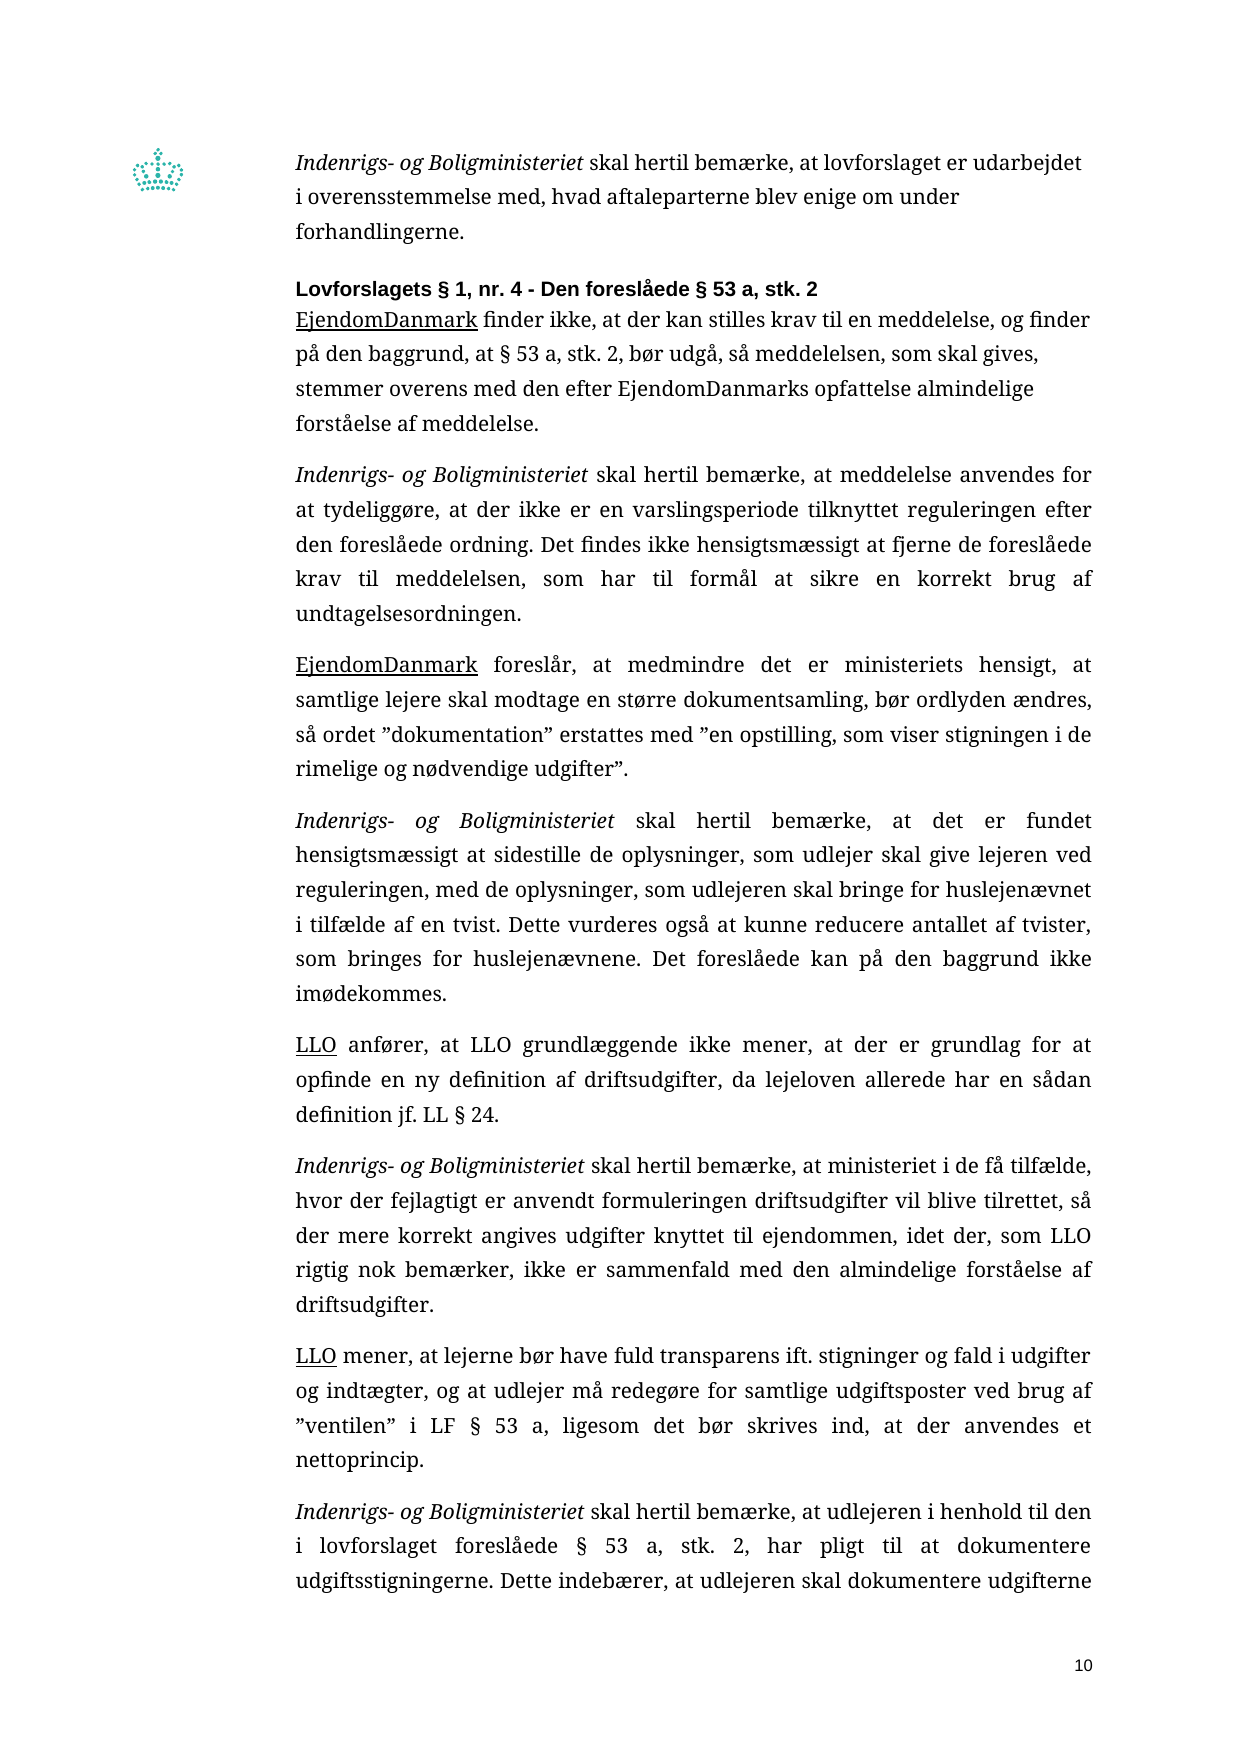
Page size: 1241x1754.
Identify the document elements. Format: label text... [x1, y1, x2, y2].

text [295, 1497, 1092, 1595]
text LLO anfører, at LLO grundlæggende ikke mener, at der er grundlag for at opfinde en ny definition af driftsudgifter, da lejeloven allerede har en sådan definition jf. LL § 24. [295, 1031, 1092, 1128]
subtitle Lovforslagets § 1, nr. 4 - Den foreslåede § 53 a, stk. 2 [295, 277, 1092, 301]
text Indenrigs- og Boligministeriet skal hertil bemærke, at ministeriet i de få tilfælde, hvor der fejlagtigt er anvendt formuleringen driftsudgifter vil blive tilrettet, så der mere korrekt angives udgifter knyttet til ejendommen, idet der, som LLO rigtig nok bemærker, ikke er sammenfald med den almindelige forståelse af driftsudgifter. [295, 1151, 1092, 1318]
text Indenrigs- og Boligministeriet skal hertil bemærke, at meddelelse anvendes for at tydeliggøre, at der ikke er en varslingsperiode tilknyttet reguleringen efter den foreslåede ordning. Det findes ikke hensigtsmæssigt at fjerne de foreslåede krav til meddelelsen, som har til formål at sikre en korrekt brug af undtagelsesordningen. [295, 460, 1092, 627]
text LLO mener, at lejerne bør have fuld transparens ift. stigninger og fald i udgifter og indtægter, og at udlejer må redegøre for samtlige udgiftsposter ved brug af ”ventilen” i LF § 53 a, ligesom det bør skrives ind, at der anvendes et nettoprincip. [295, 1341, 1092, 1474]
text Indenrigs- og Boligministeriet skal hertil bemærke, at det er fundet hensigtsmæssigt at sidestille de oplysninger, som udlejer skal give lejeren ved reguleringen, med de oplysninger, som udlejeren skal bringe for huslejenævnet i tilfælde af en tvist. Dette vurderes også at kunne reducere antallet af tvister, som bringes for huslejenævnene. Det foreslåede kan på den baggrund ikke imødekommes. [295, 806, 1092, 1008]
text EjendomDanmark foreslår, at medmindre det er ministeriets hensigt, at samtlige lejere skal modtage en større dokumentsamling, bør ordlyden ændres, så ordet ”dokumentation” erstattes med ”en opstilling, som viser stigningen i de rimelige og nødvendige udgifter”. [295, 650, 1092, 783]
text Indenrigs- og Boligministeriet skal hertil bemærke, at lovforslaget er udarbejdet i overensstemmelse med, hvad aftaleparterne blev enige om under forhandlingerne. [295, 148, 1092, 246]
text EjendomDanmark finder ikke, at der kan stilles krav til en meddelelse, og finder på den baggrund, at § 53 a, stk. 2, bør udgå, så meddelelsen, som skal gives, stemmer overens med den efter EjendomDanmarks opfattelse almindelige forståelse af meddelelse. [295, 305, 1092, 437]
